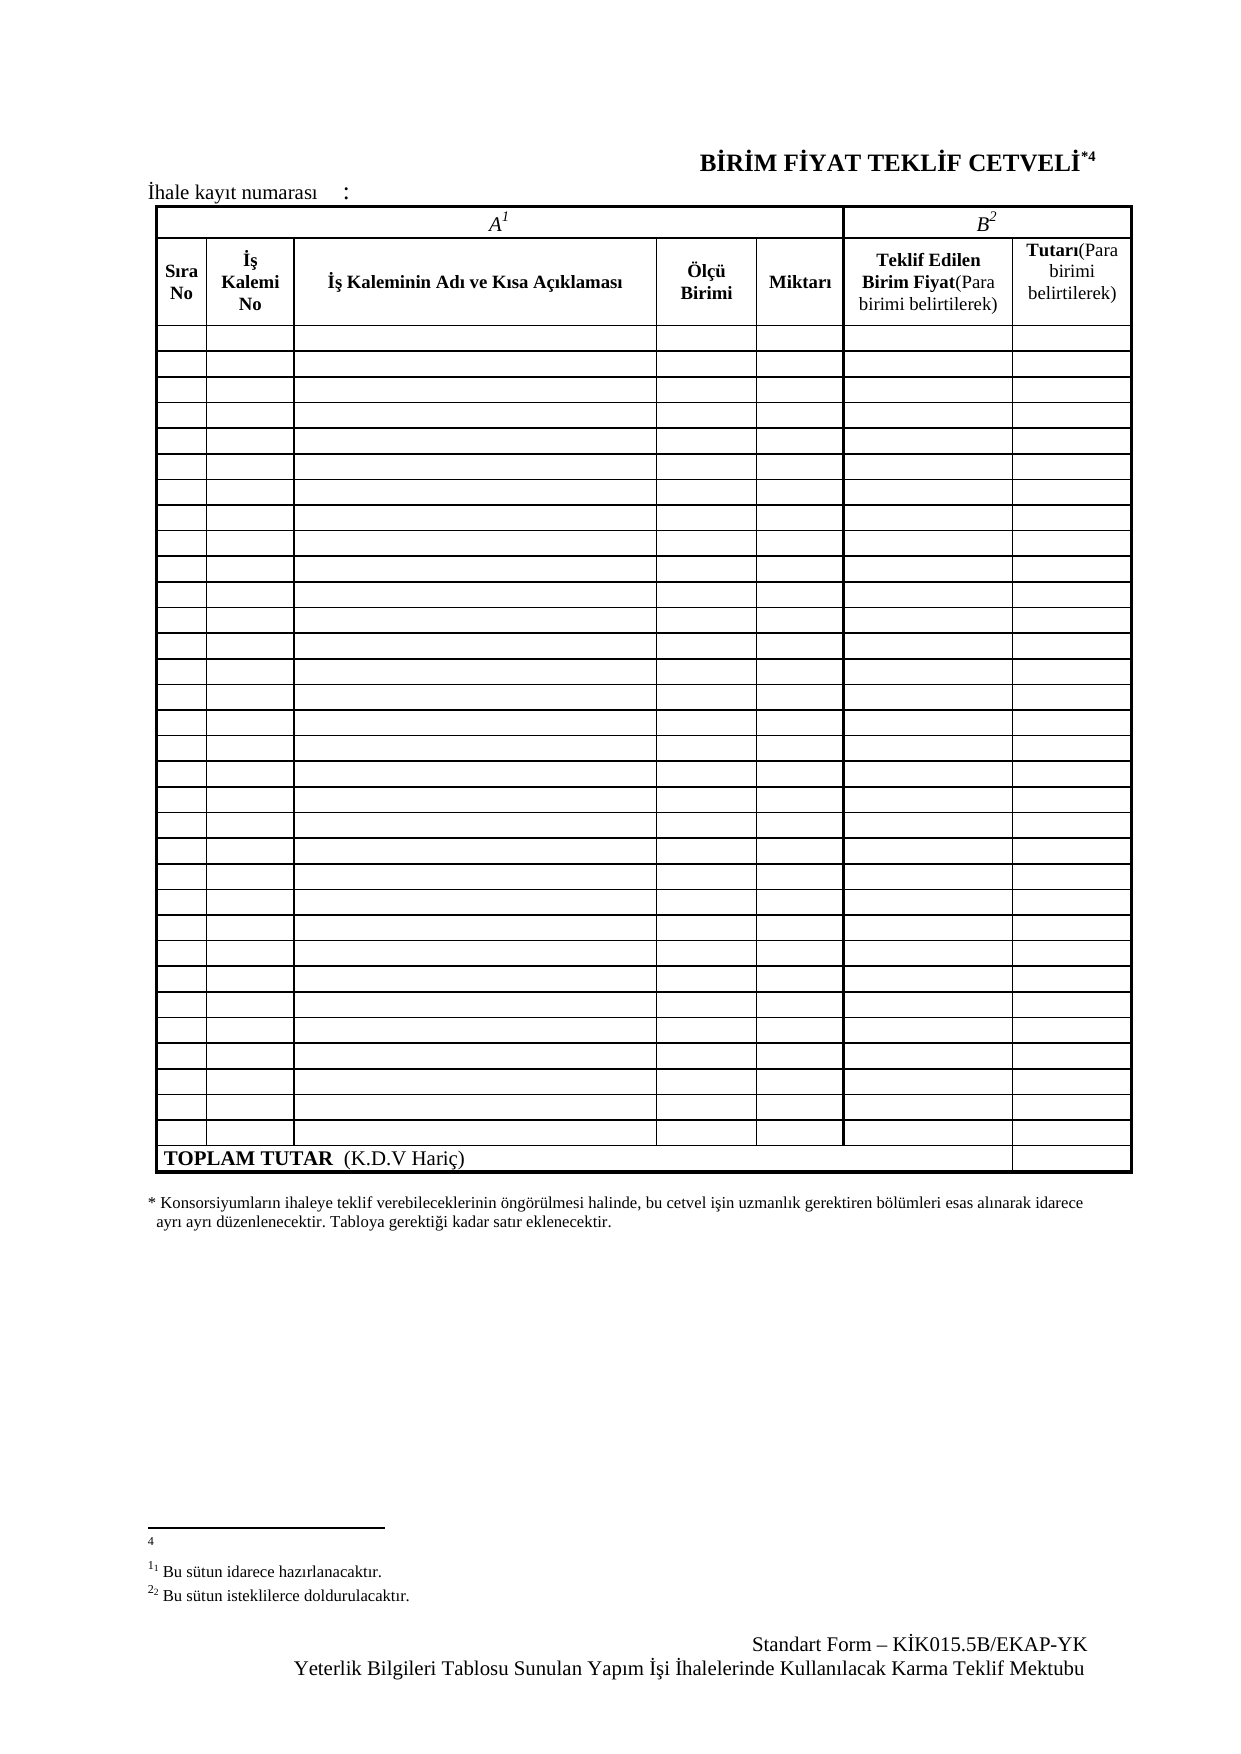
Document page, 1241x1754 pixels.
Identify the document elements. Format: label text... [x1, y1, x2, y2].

table_header A1 [158, 208, 842, 237]
table_cell [757, 890, 842, 914]
table_cell [1013, 711, 1130, 735]
table_cell [1013, 480, 1130, 504]
table_cell [1013, 1146, 1130, 1170]
table_cell [158, 557, 206, 581]
table_cell [295, 762, 656, 786]
table_cell [657, 890, 756, 914]
table_cell [757, 352, 842, 376]
table_cell [207, 480, 293, 504]
table_cell [657, 455, 756, 478]
table_cell [158, 967, 206, 991]
table_cell [158, 762, 206, 786]
table_cell [1013, 839, 1130, 863]
table_cell [757, 1018, 842, 1042]
table_cell [207, 711, 293, 735]
text İhale kayıt numarası : [148, 176, 1093, 205]
table_cell [158, 813, 206, 837]
table_cell [295, 326, 656, 350]
table_cell [845, 455, 1012, 478]
table_cell [657, 993, 756, 1017]
table_cell [1013, 1121, 1130, 1145]
table_cell [657, 916, 756, 940]
table_cell Tutarı(Para birimi belirtilerek) [1013, 239, 1130, 325]
table_cell [657, 1070, 756, 1093]
table_cell [295, 1044, 656, 1068]
table_cell [295, 480, 656, 504]
table_cell [845, 1044, 1012, 1068]
table_cell [757, 531, 842, 555]
table_cell [657, 506, 756, 530]
table_cell [845, 531, 1012, 555]
table_cell [158, 736, 206, 760]
table_cell [1013, 762, 1130, 786]
table_cell [1013, 455, 1130, 478]
table_cell [845, 378, 1012, 402]
table_cell [1013, 583, 1130, 607]
table_cell [757, 506, 842, 530]
table_cell [757, 788, 842, 812]
table_cell [757, 583, 842, 607]
table_cell [845, 941, 1012, 965]
table_cell [158, 429, 206, 453]
table_cell [845, 788, 1012, 812]
table_cell [657, 429, 756, 453]
table_cell [657, 480, 756, 504]
table_cell [1013, 608, 1130, 632]
table_cell [295, 711, 656, 735]
table_cell [1013, 634, 1130, 658]
table_cell [207, 455, 293, 478]
table_cell [158, 711, 206, 735]
table_cell [207, 634, 293, 658]
table_cell [207, 1044, 293, 1068]
table_cell [757, 403, 842, 427]
table_cell [158, 506, 206, 530]
table_cell [158, 1121, 206, 1145]
table_cell [1013, 788, 1130, 812]
table_cell [207, 839, 293, 863]
table_cell [657, 660, 756, 683]
table_cell [845, 711, 1012, 735]
table_cell [1013, 1044, 1130, 1068]
table_cell [158, 378, 206, 402]
table_cell [845, 993, 1012, 1017]
table_cell [757, 967, 842, 991]
table_cell [158, 352, 206, 376]
table_cell [845, 967, 1012, 991]
table_cell [207, 762, 293, 786]
table_cell [657, 634, 756, 658]
text ayrı ayrı düzenlenecektir. Tabloya gerektiği kadar satır eklenecektir. [148, 1212, 1093, 1231]
table_cell [657, 352, 756, 376]
table_cell [845, 557, 1012, 581]
table_cell [845, 403, 1012, 427]
table_cell [1013, 378, 1130, 402]
table_cell [1013, 660, 1130, 683]
table_cell [295, 890, 656, 914]
table_cell [845, 1121, 1012, 1145]
table_cell [295, 455, 656, 478]
table_cell [1013, 736, 1130, 760]
table_cell [158, 839, 206, 863]
table_cell [657, 788, 756, 812]
table_cell [207, 736, 293, 760]
text BİRİM FİYAT TEKLİF CETVELİ* [148, 148, 1095, 176]
table_cell [1013, 1070, 1130, 1093]
table_cell [845, 660, 1012, 683]
table_cell [158, 1095, 206, 1119]
table_cell [1013, 352, 1130, 376]
table_cell [295, 608, 656, 632]
table_cell [657, 1018, 756, 1042]
table_cell [757, 941, 842, 965]
table_cell TOPLAM TUTAR (K.D.V Hariç) [158, 1146, 1012, 1170]
table_cell [657, 941, 756, 965]
table_cell [657, 736, 756, 760]
table_cell [295, 993, 656, 1017]
table_cell [657, 1121, 756, 1145]
table_cell [1013, 429, 1130, 453]
table_header B2 [845, 208, 1130, 237]
table_cell [207, 865, 293, 888]
table_cell [158, 1070, 206, 1093]
table_cell [207, 583, 293, 607]
table_cell [657, 762, 756, 786]
table_cell [295, 378, 656, 402]
table_cell [757, 813, 842, 837]
table_cell [295, 634, 656, 658]
table_cell [845, 429, 1012, 453]
table_cell [757, 634, 842, 658]
table_cell [1013, 326, 1130, 350]
table_cell [295, 916, 656, 940]
table_cell [207, 506, 293, 530]
table_cell [757, 865, 842, 888]
table_cell [757, 711, 842, 735]
table_cell [207, 967, 293, 991]
table_cell [757, 557, 842, 581]
table_cell [757, 685, 842, 709]
table_cell [207, 557, 293, 581]
table_cell [207, 813, 293, 837]
table_cell [757, 1044, 842, 1068]
table_cell [207, 352, 293, 376]
table_cell [1013, 865, 1130, 888]
table_cell [1013, 993, 1130, 1017]
table_cell [158, 608, 206, 632]
table_cell [657, 1044, 756, 1068]
table_cell [845, 685, 1012, 709]
table_cell [757, 429, 842, 453]
table_cell [158, 583, 206, 607]
table_cell İş Kaleminin Adı ve Kısa Açıklaması [295, 239, 656, 325]
table_cell [657, 557, 756, 581]
table_cell [845, 916, 1012, 940]
table_cell [845, 1095, 1012, 1119]
table_cell [845, 890, 1012, 914]
table_cell [207, 941, 293, 965]
table_cell [657, 865, 756, 888]
table_cell [295, 1070, 656, 1093]
table_cell [158, 685, 206, 709]
table_cell [207, 326, 293, 350]
table_cell [1013, 685, 1130, 709]
table_cell [207, 378, 293, 402]
table_cell [207, 685, 293, 709]
table_cell [295, 506, 656, 530]
table_cell [207, 788, 293, 812]
table_cell [1013, 1018, 1130, 1042]
table_cell [845, 762, 1012, 786]
table_cell [1013, 506, 1130, 530]
table_cell [295, 1095, 656, 1119]
table_cell [657, 967, 756, 991]
table_cell [657, 326, 756, 350]
table_cell [1013, 916, 1130, 940]
table_cell [757, 326, 842, 350]
table_cell [295, 660, 656, 683]
table_cell [207, 1070, 293, 1093]
table_cell [845, 608, 1012, 632]
table_cell [158, 531, 206, 555]
table_cell [845, 352, 1012, 376]
table_cell [158, 326, 206, 350]
table_cell [295, 839, 656, 863]
table_cell [657, 711, 756, 735]
table_cell [1013, 403, 1130, 427]
table_cell [158, 480, 206, 504]
table_cell [207, 890, 293, 914]
text * Konsorsiyumların ihaleye teklif verebileceklerinin öngörülmesi halinde, bu cetvel işin uzmanlık gerektiren bölümleri esas alınarak idarece [148, 1193, 1093, 1212]
table_cell Miktarı [757, 239, 842, 325]
table_cell [657, 813, 756, 837]
table_cell [158, 1018, 206, 1042]
table_cell [158, 865, 206, 888]
table_cell [158, 890, 206, 914]
table_cell [158, 403, 206, 427]
table_cell [757, 839, 842, 863]
table_cell [207, 531, 293, 555]
table_cell [845, 736, 1012, 760]
table_cell [207, 1095, 293, 1119]
table_cell [845, 839, 1012, 863]
table_cell [1013, 890, 1130, 914]
table_cell [207, 916, 293, 940]
table_cell [845, 326, 1012, 350]
table_cell [845, 480, 1012, 504]
table_cell [757, 608, 842, 632]
table_cell [295, 429, 656, 453]
table_cell [845, 813, 1012, 837]
table_cell [158, 788, 206, 812]
table_cell Sıra No [158, 239, 206, 325]
table_cell [158, 455, 206, 478]
table_cell [845, 506, 1012, 530]
table_cell [657, 685, 756, 709]
table_cell Teklif Edilen Birim Fiyat(Para birimi belirtilerek) [845, 239, 1012, 325]
table_cell [158, 916, 206, 940]
table_cell [845, 634, 1012, 658]
table_cell [158, 660, 206, 683]
table_cell [757, 1070, 842, 1093]
table_cell [295, 941, 656, 965]
table_cell [158, 1044, 206, 1068]
table_cell [295, 813, 656, 837]
table_cell [757, 916, 842, 940]
table_cell [207, 993, 293, 1017]
table_cell [295, 967, 656, 991]
table_cell [757, 762, 842, 786]
table_cell [757, 378, 842, 402]
table_cell [757, 455, 842, 478]
table_cell [158, 993, 206, 1017]
table_cell [295, 865, 656, 888]
table_cell [657, 403, 756, 427]
table_cell [657, 583, 756, 607]
table_cell [1013, 941, 1130, 965]
table_cell [657, 839, 756, 863]
table_cell [845, 1018, 1012, 1042]
table_cell [207, 403, 293, 427]
table_cell [207, 429, 293, 453]
table_cell [207, 1018, 293, 1042]
table_cell [757, 660, 842, 683]
table_cell [1013, 557, 1130, 581]
table_cell [158, 634, 206, 658]
table_cell İş Kalemi No [207, 239, 293, 325]
table_cell [295, 352, 656, 376]
table_cell [657, 378, 756, 402]
table_cell [295, 557, 656, 581]
table_cell [845, 1070, 1012, 1093]
table_cell [295, 583, 656, 607]
table_cell [1013, 1095, 1130, 1119]
table_cell [657, 531, 756, 555]
table_cell [1013, 531, 1130, 555]
table_cell [757, 1095, 842, 1119]
table_cell [295, 531, 656, 555]
table_cell [295, 788, 656, 812]
table_cell [1013, 967, 1130, 991]
table_cell [845, 865, 1012, 888]
table_cell [845, 583, 1012, 607]
table_cell [207, 1121, 293, 1145]
table_cell [757, 993, 842, 1017]
table_cell [295, 403, 656, 427]
table_cell [657, 608, 756, 632]
table_cell [757, 736, 842, 760]
table_cell [1013, 813, 1130, 837]
table_cell [295, 736, 656, 760]
table_cell [295, 1121, 656, 1145]
table_cell [158, 941, 206, 965]
table_cell [207, 660, 293, 683]
table_cell [207, 608, 293, 632]
table_cell Ölçü Birimi [657, 239, 756, 325]
table_cell [757, 480, 842, 504]
table_cell [295, 685, 656, 709]
table_cell [757, 1121, 842, 1145]
table_cell [295, 1018, 656, 1042]
table_cell [657, 1095, 756, 1119]
